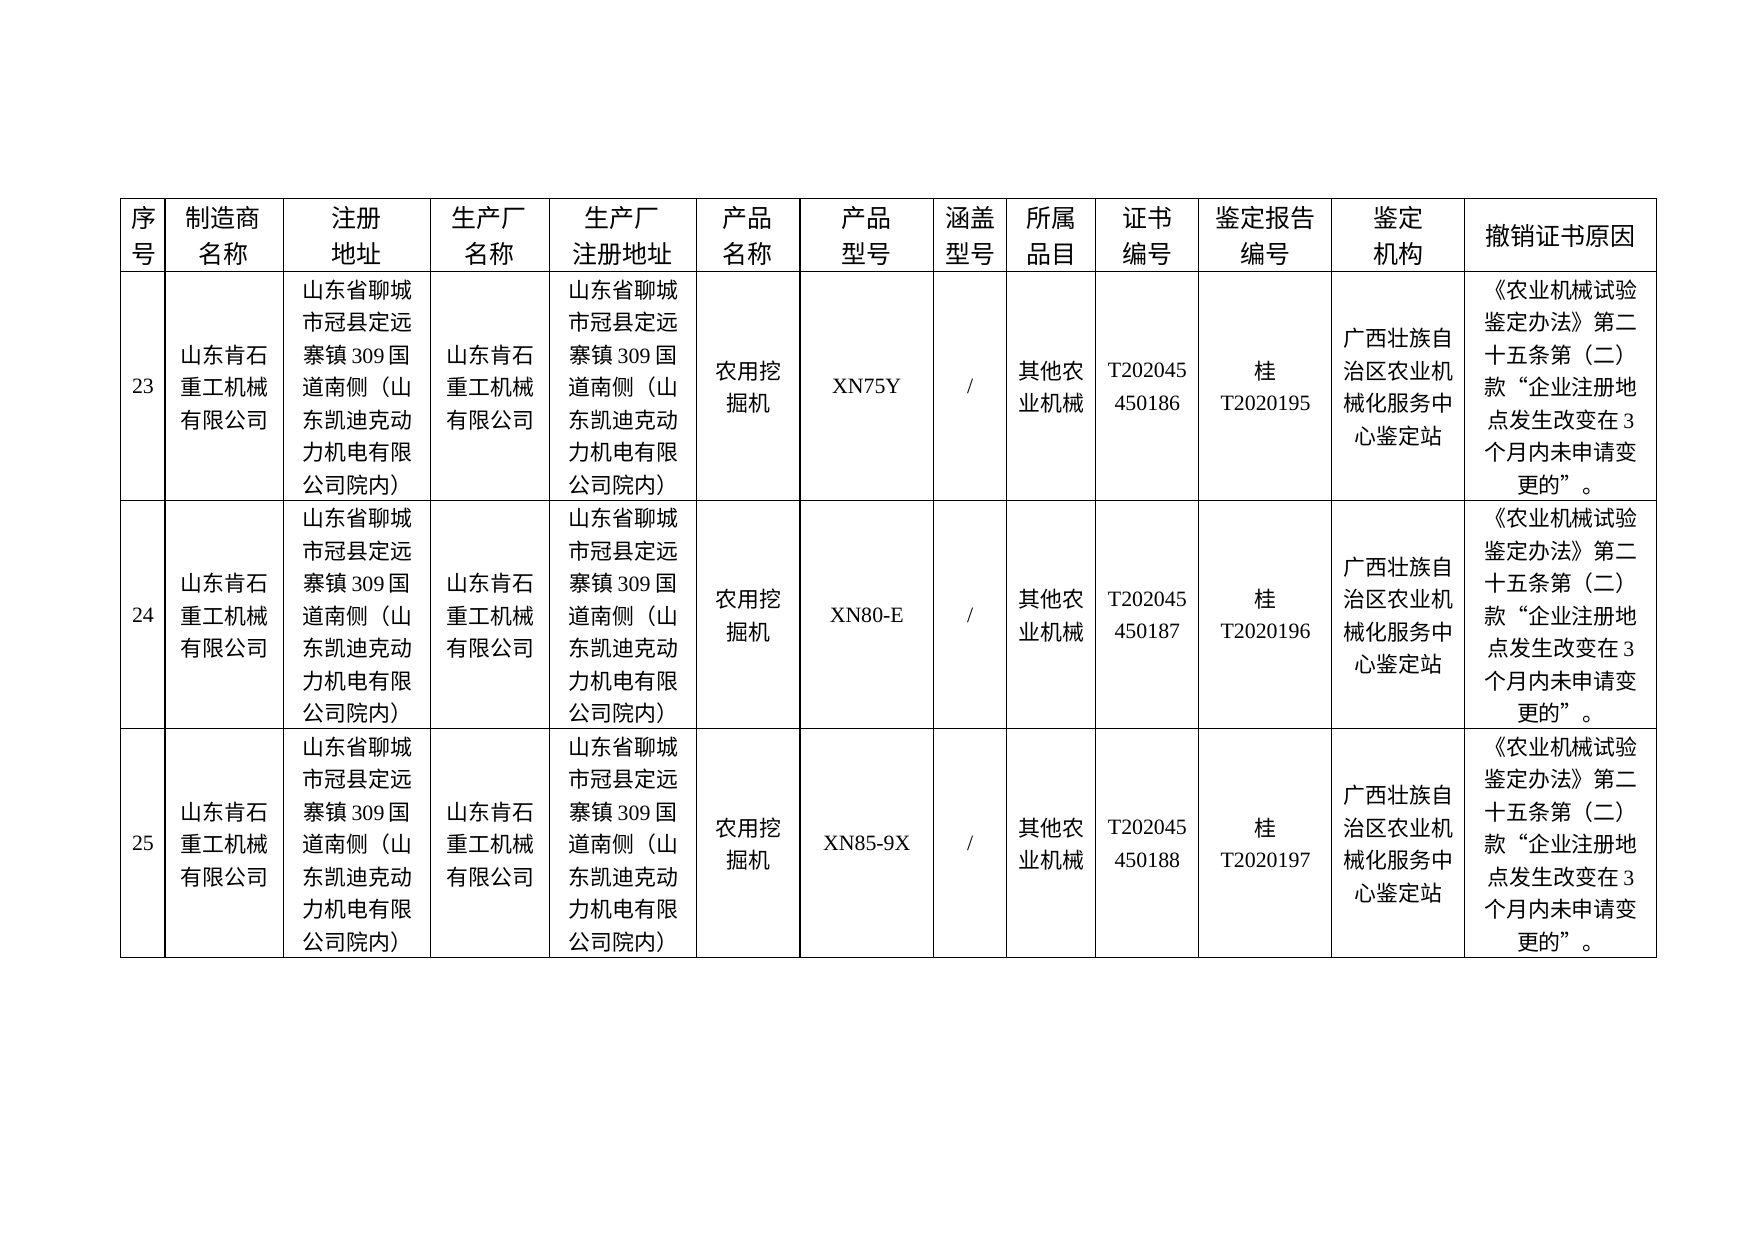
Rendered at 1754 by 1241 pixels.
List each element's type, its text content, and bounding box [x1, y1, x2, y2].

table_header 鉴定 机构 [1332, 199, 1464, 271]
table_header 生产厂 注册地址 [550, 199, 696, 271]
table_cell XN75Y [801, 272, 933, 500]
table_header 所属 品目 [1007, 199, 1095, 271]
table_cell / [934, 501, 1006, 728]
table_cell / [934, 729, 1006, 957]
table_cell 山东肯石重工机械有限公司 [166, 729, 283, 957]
table_cell 农用挖掘机 [697, 729, 799, 957]
table_cell 山东肯石重工机械有限公司 [166, 272, 283, 500]
table_cell 其他农业机械 [1007, 501, 1095, 728]
table_header 鉴定报告编号 [1199, 199, 1331, 271]
table_cell 山东肯石重工机械有限公司 [431, 729, 549, 957]
table_cell 其他农业机械 [1007, 729, 1095, 957]
table_cell 山东省聊城市冠县定远寨镇309国道南侧（山东凯迪克动力机电有限公司院内） [550, 729, 696, 957]
table_header 证书 编号 [1096, 199, 1198, 271]
table_cell XN80-E [801, 501, 933, 728]
table_header 制造商 名称 [166, 199, 283, 271]
table_cell 山东肯石重工机械有限公司 [431, 501, 549, 728]
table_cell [1465, 729, 1656, 957]
table_cell T202045450186 [1096, 272, 1198, 500]
table_cell 其他农业机械 [1007, 272, 1095, 500]
table_cell 山东省聊城市冠县定远寨镇309国道南侧（山东凯迪克动力机电有限公司院内） [550, 272, 696, 500]
table_cell 《农业机械试验鉴定办法》第二十五条第（二）款“企业注册地点发生改变在3个月内未申请变更的”。 [1465, 501, 1656, 728]
table_cell 广西壮族自治区农业机械化服务中心鉴定站 [1332, 501, 1464, 728]
table_cell 农用挖掘机 [697, 501, 799, 728]
table_header 注册 地址 [284, 199, 430, 271]
table_cell 山东肯石重工机械有限公司 [166, 501, 283, 728]
table_header 序号 [121, 199, 164, 271]
table_cell 25 [121, 729, 164, 957]
table_cell T202045450187 [1096, 501, 1198, 728]
table_cell 山东省聊城市冠县定远寨镇309国道南侧（山东凯迪克动力机电有限公司院内） [284, 501, 430, 728]
table_cell 山东省聊城市冠县定远寨镇309国道南侧（山东凯迪克动力机电有限公司院内） [284, 729, 430, 957]
table_cell T202045450188 [1096, 729, 1198, 957]
table_cell 桂T2020196 [1199, 501, 1331, 728]
table_cell 山东肯石重工机械有限公司 [431, 272, 549, 500]
table_cell XN85-9X [801, 729, 933, 957]
table_cell 广西壮族自治区农业机械化服务中心鉴定站 [1332, 729, 1464, 957]
table_header 生产厂 名称 [431, 199, 549, 271]
table_header 产品 名称 [697, 199, 799, 271]
table_cell 农用挖掘机 [697, 272, 799, 500]
table_cell 广西壮族自治区农业机械化服务中心鉴定站 [1332, 272, 1464, 500]
table_header 涵盖型号 [934, 199, 1006, 271]
table_cell 23 [121, 272, 164, 500]
table_cell / [934, 272, 1006, 500]
table_header 产品 型号 [801, 199, 933, 271]
table_cell 24 [121, 501, 164, 728]
table_cell 桂T2020197 [1199, 729, 1331, 957]
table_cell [1465, 272, 1656, 500]
table_cell 山东省聊城市冠县定远寨镇309国道南侧（山东凯迪克动力机电有限公司院内） [550, 501, 696, 728]
table_cell 桂T2020195 [1199, 272, 1331, 500]
table_cell 山东省聊城市冠县定远寨镇309国道南侧（山东凯迪克动力机电有限公司院内） [284, 272, 430, 500]
table_header 撤销证书原因 [1465, 199, 1656, 271]
